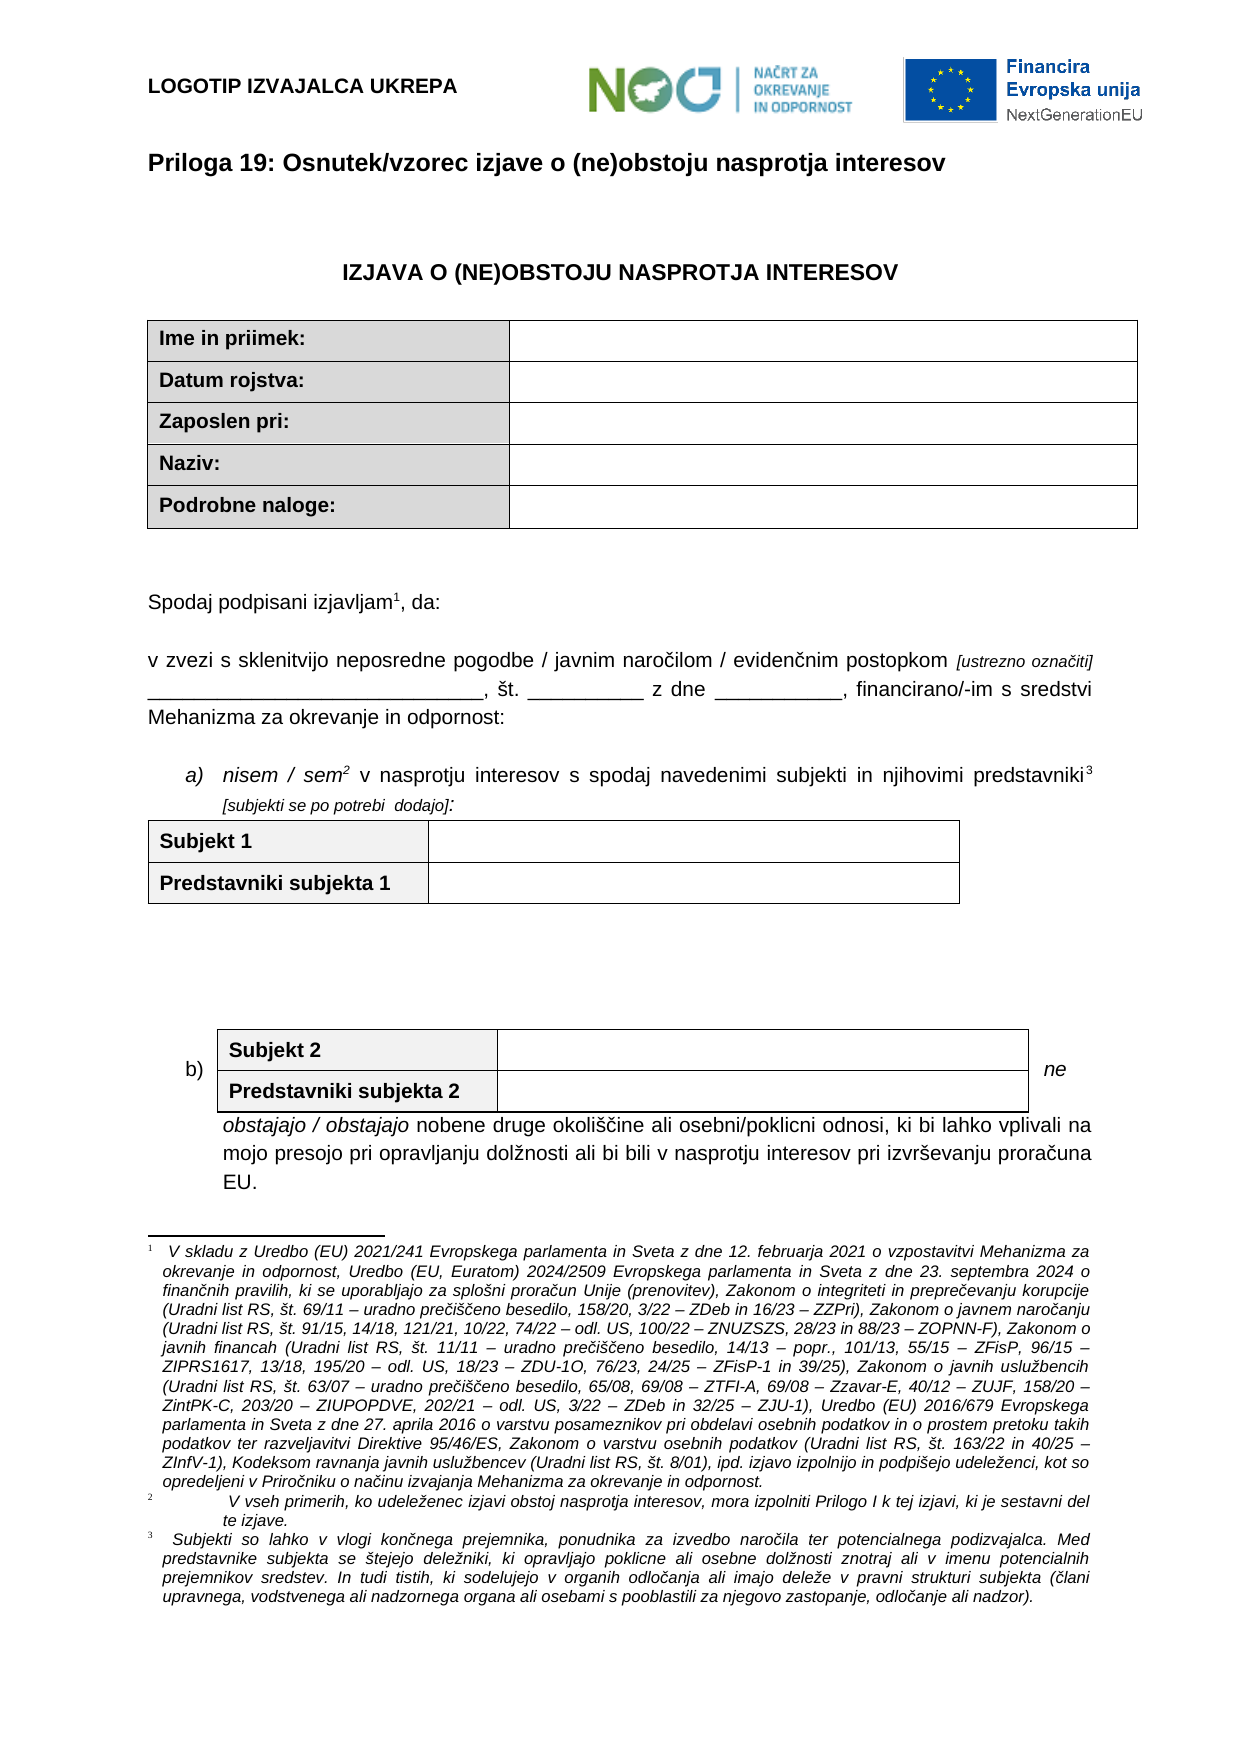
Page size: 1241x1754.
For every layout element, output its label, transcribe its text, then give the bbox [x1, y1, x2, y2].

table_header [510, 321, 1137, 361]
text v zvezi s sklenitvijo neposredne pogodbe / javnim naročilom / evidenčnim postopkom [ustrezno označiti] _____________________________, št. __________ z dne ___________, financirano/-im s sredstvi Mehanizma za okrevanje in odpornost: [148, 648, 1093, 729]
table_cell Predstavniki subjekta 1 [149, 863, 428, 903]
table_cell Predstavniki subjekta 2 [218, 1071, 497, 1111]
table_header Subjekt 2 [218, 1030, 497, 1070]
table_cell [510, 445, 1137, 485]
list nisem / sem v nasprotju interesov s spodaj navedenimi subjekti in njihovimi predstavniki [subjekti se po potrebi dodajo]: [185, 763, 1093, 815]
table_header [498, 1030, 1028, 1070]
text Spodaj podpisani izjavljam, da: [148, 590, 1093, 614]
table_header [429, 821, 959, 862]
table_cell Naziv: [148, 445, 509, 485]
picture [589, 65, 868, 128]
table_cell [510, 403, 1137, 443]
list ne obstajajo / obstajajo nobene druge okoliščine ali osebni/poklicni odnosi, ki bi lahko vplivali na mojo presojo pri opravljanju dolžnosti ali bi bili v nasprotju interesov pri izvrševanju proračuna EU. [185, 1057, 1093, 1194]
table_cell Datum rojstva: [148, 362, 509, 402]
text Priloga 19: Osnutek/vzorec izjave o (ne)obstoju nasprotja interesov [148, 148, 1093, 176]
table_header Ime in priimek: [148, 321, 509, 361]
table_cell [429, 863, 959, 903]
picture [898, 49, 1160, 128]
table_cell [498, 1071, 1028, 1111]
table_cell Zaposlen pri: [148, 403, 509, 443]
table_cell [510, 362, 1137, 402]
table_cell [510, 486, 1137, 528]
table_cell Podrobne naloge: [148, 486, 509, 528]
table_header Subjekt 1 [149, 821, 428, 862]
text IZJAVA O (NE)OBSTOJU NASPROTJA INTERESOV [148, 259, 1093, 286]
